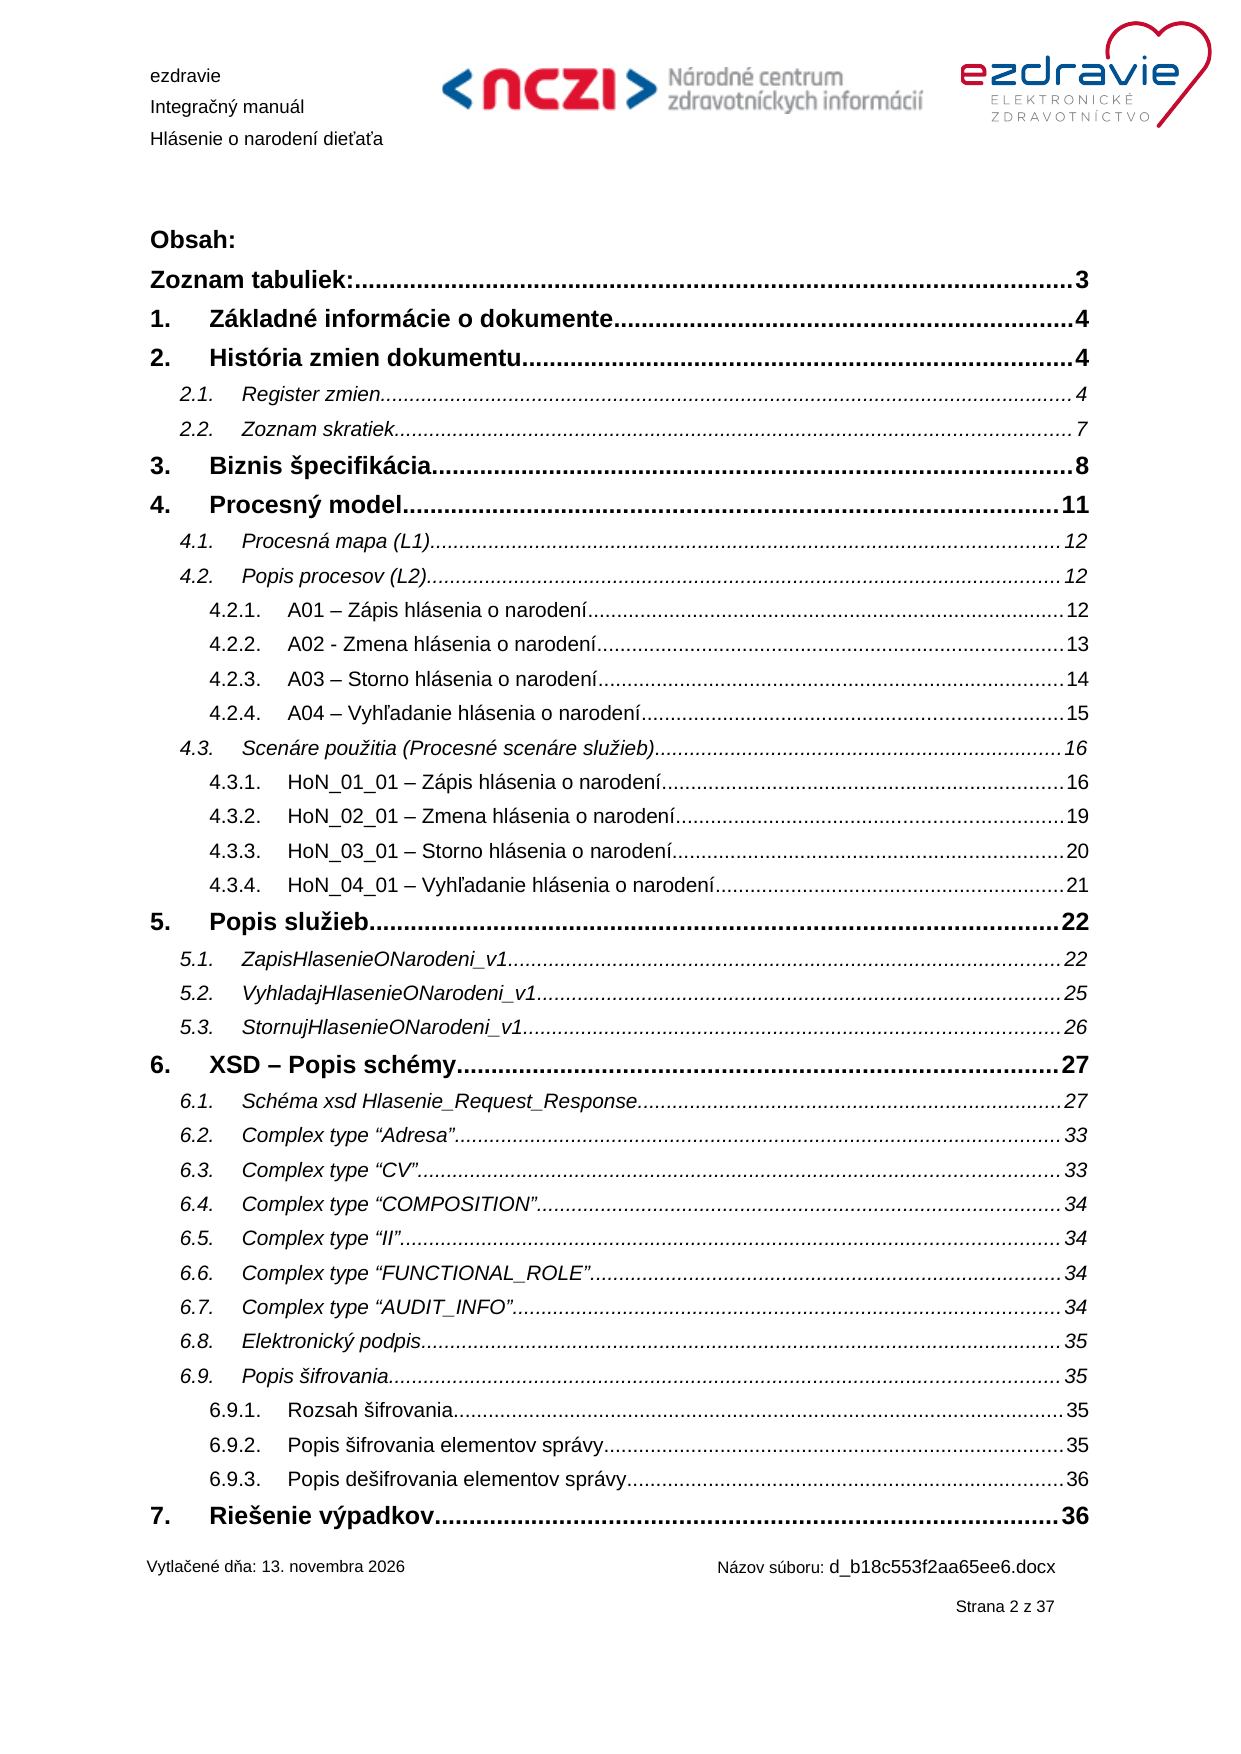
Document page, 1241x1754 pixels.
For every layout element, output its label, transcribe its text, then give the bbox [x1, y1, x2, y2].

text 6.2. Complex type “Adresa” 33 [179, 1123, 1090, 1147]
text 4.1. Procesná mapa (L1) 12 [179, 529, 1090, 553]
text 6. XSD – Popis schémy 27 [150, 1049, 1090, 1078]
text 4.2.1. A01 – Zápis hlásenia o narodení 12 [209, 598, 1090, 622]
text 1. Základné informácie o dokumente 4 [150, 304, 1090, 332]
text 4.2. Popis procesov (L2) 12 [179, 563, 1090, 587]
text 6.9. Popis šifrovania 35 [179, 1364, 1090, 1388]
text 4.2.4. A04 – Vyhľadanie hlásenia o narodení 15 [209, 701, 1090, 725]
text 6.9.3. Popis dešifrovania elementov správy 36 [209, 1467, 1090, 1491]
text 6.1. Schéma xsd Hlasenie_Request_Response 27 [179, 1089, 1090, 1113]
text 4.3. Scenáre použitia (Procesné scenáre služieb) 16 [179, 735, 1090, 759]
text 6.7. Complex type “AUDIT_INFO” 34 [179, 1295, 1090, 1319]
text 4.2.2. A02 - Zmena hlásenia o narodení 13 [209, 632, 1090, 656]
text 5.2. VyhladajHlasenieONarodeni_v1 25 [179, 981, 1090, 1005]
text Obsah: [150, 225, 1090, 254]
text 6.5. Complex type “II” 34 [179, 1226, 1090, 1250]
picture [442, 67, 924, 114]
text 6.9.1. Rozsah šifrovania 35 [209, 1398, 1090, 1422]
text Zoznam tabuliek: 3 [150, 264, 1090, 293]
text 4.3.1. HoN_01_01 – Zápis hlásenia o narodení 16 [209, 770, 1090, 794]
text 4.2.3. A03 – Storno hlásenia o narodení 14 [209, 667, 1090, 691]
text 4.3.4. HoN_04_01 – Vyhľadanie hlásenia o narodení 21 [209, 873, 1090, 897]
text 4.3.3. HoN_03_01 – Storno hlásenia o narodení 20 [209, 838, 1090, 862]
text 5. Popis služieb 22 [150, 907, 1090, 936]
text 4.3.2. HoN_02_01 – Zmena hlásenia o narodení 19 [209, 804, 1090, 828]
text 3. Biznis špecifikácia 8 [150, 451, 1090, 479]
text 5.1. ZapisHlasenieONarodeni_v1 22 [179, 946, 1090, 970]
picture [961, 21, 1212, 128]
text 2.2. Zoznam skratiek 7 [179, 416, 1090, 440]
text 5.3. StornujHlasenieONarodeni_v1 26 [179, 1015, 1090, 1039]
text 6.8. Elektronický podpis 35 [179, 1329, 1090, 1353]
text 6.4. Complex type “COMPOSITION” 34 [179, 1192, 1090, 1216]
text 4. Procesný model 11 [150, 490, 1090, 519]
text 6.3. Complex type “CV” 33 [179, 1157, 1090, 1181]
text 7. Riešenie výpadkov 36 [150, 1501, 1090, 1530]
text 2.1. Register zmien 4 [179, 382, 1090, 406]
text 6.9.2. Popis šifrovania elementov správy 35 [209, 1432, 1090, 1456]
text 6.6. Complex type “FUNCTIONAL_ROLE” 34 [179, 1261, 1090, 1284]
text 2. História zmien dokumentu 4 [150, 343, 1090, 372]
